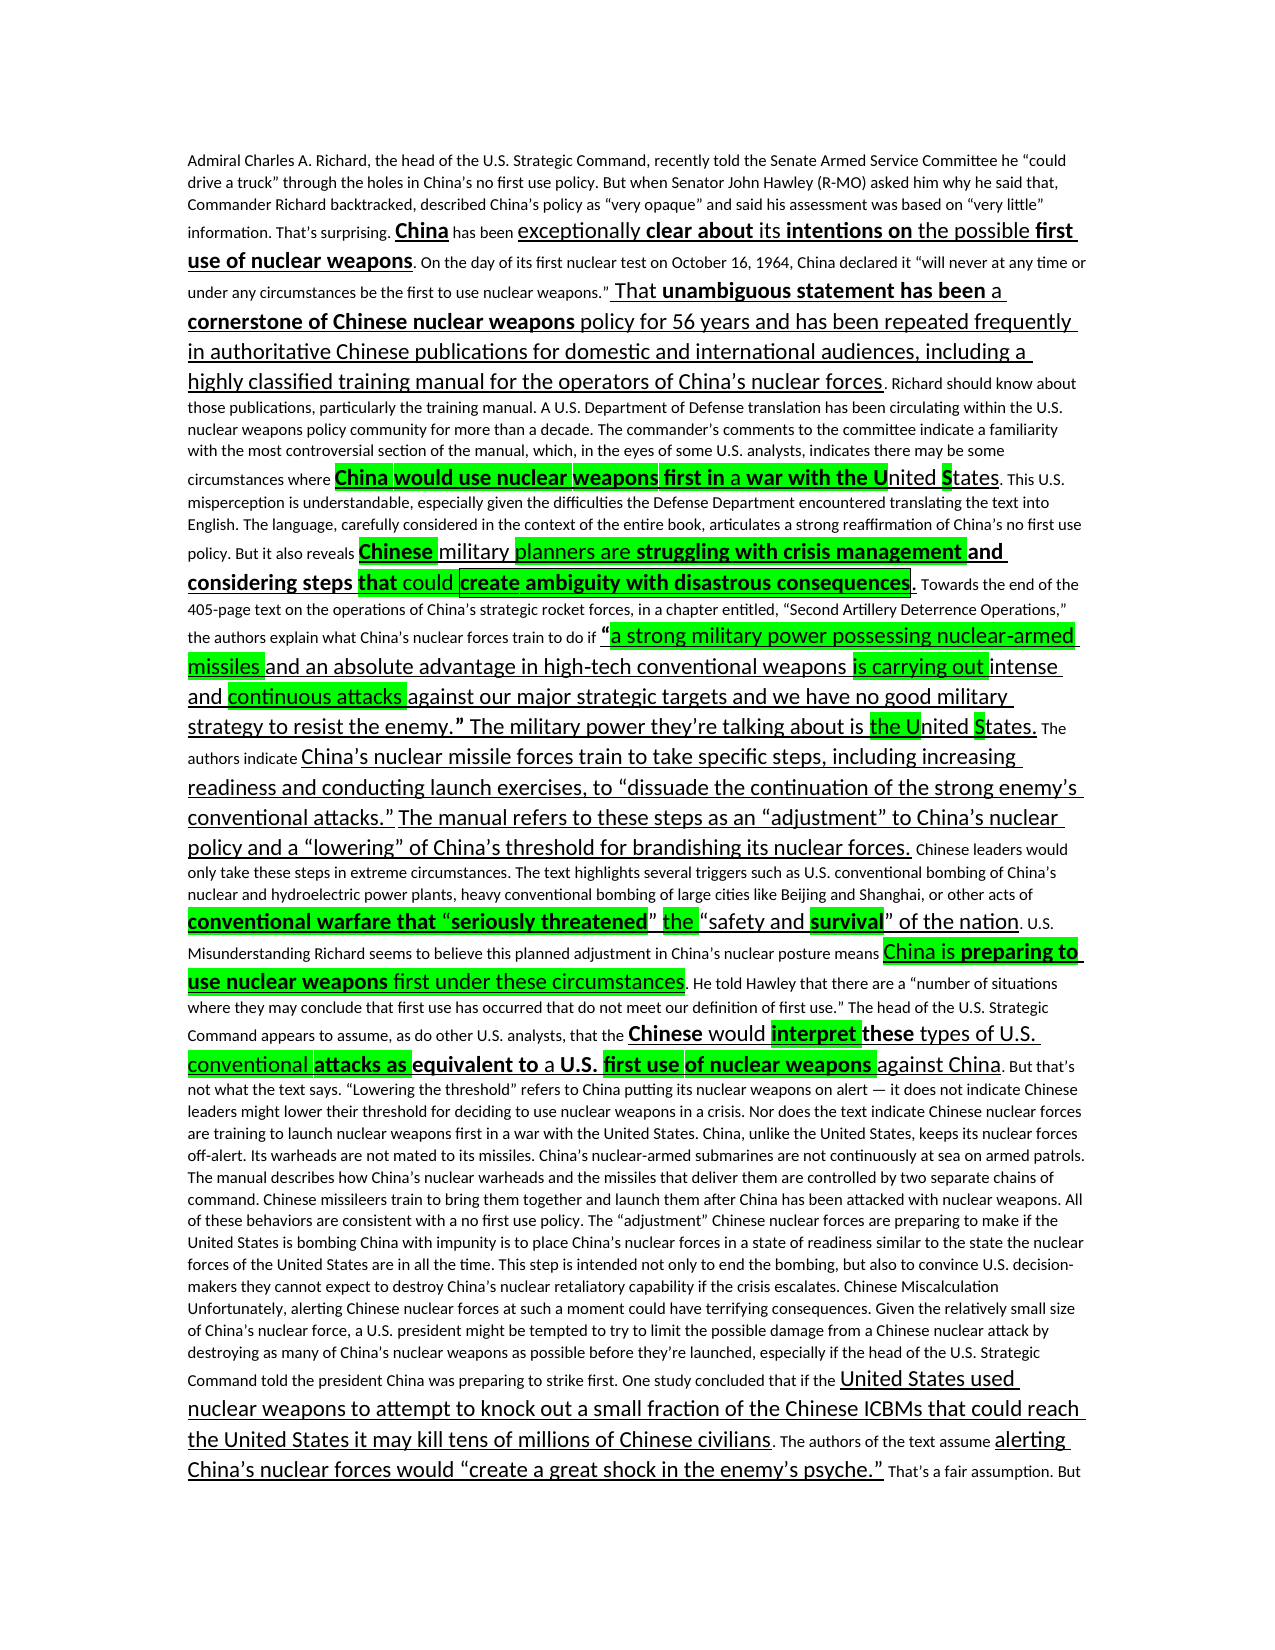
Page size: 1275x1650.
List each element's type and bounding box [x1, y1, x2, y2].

text [187, 150, 1087, 1483]
